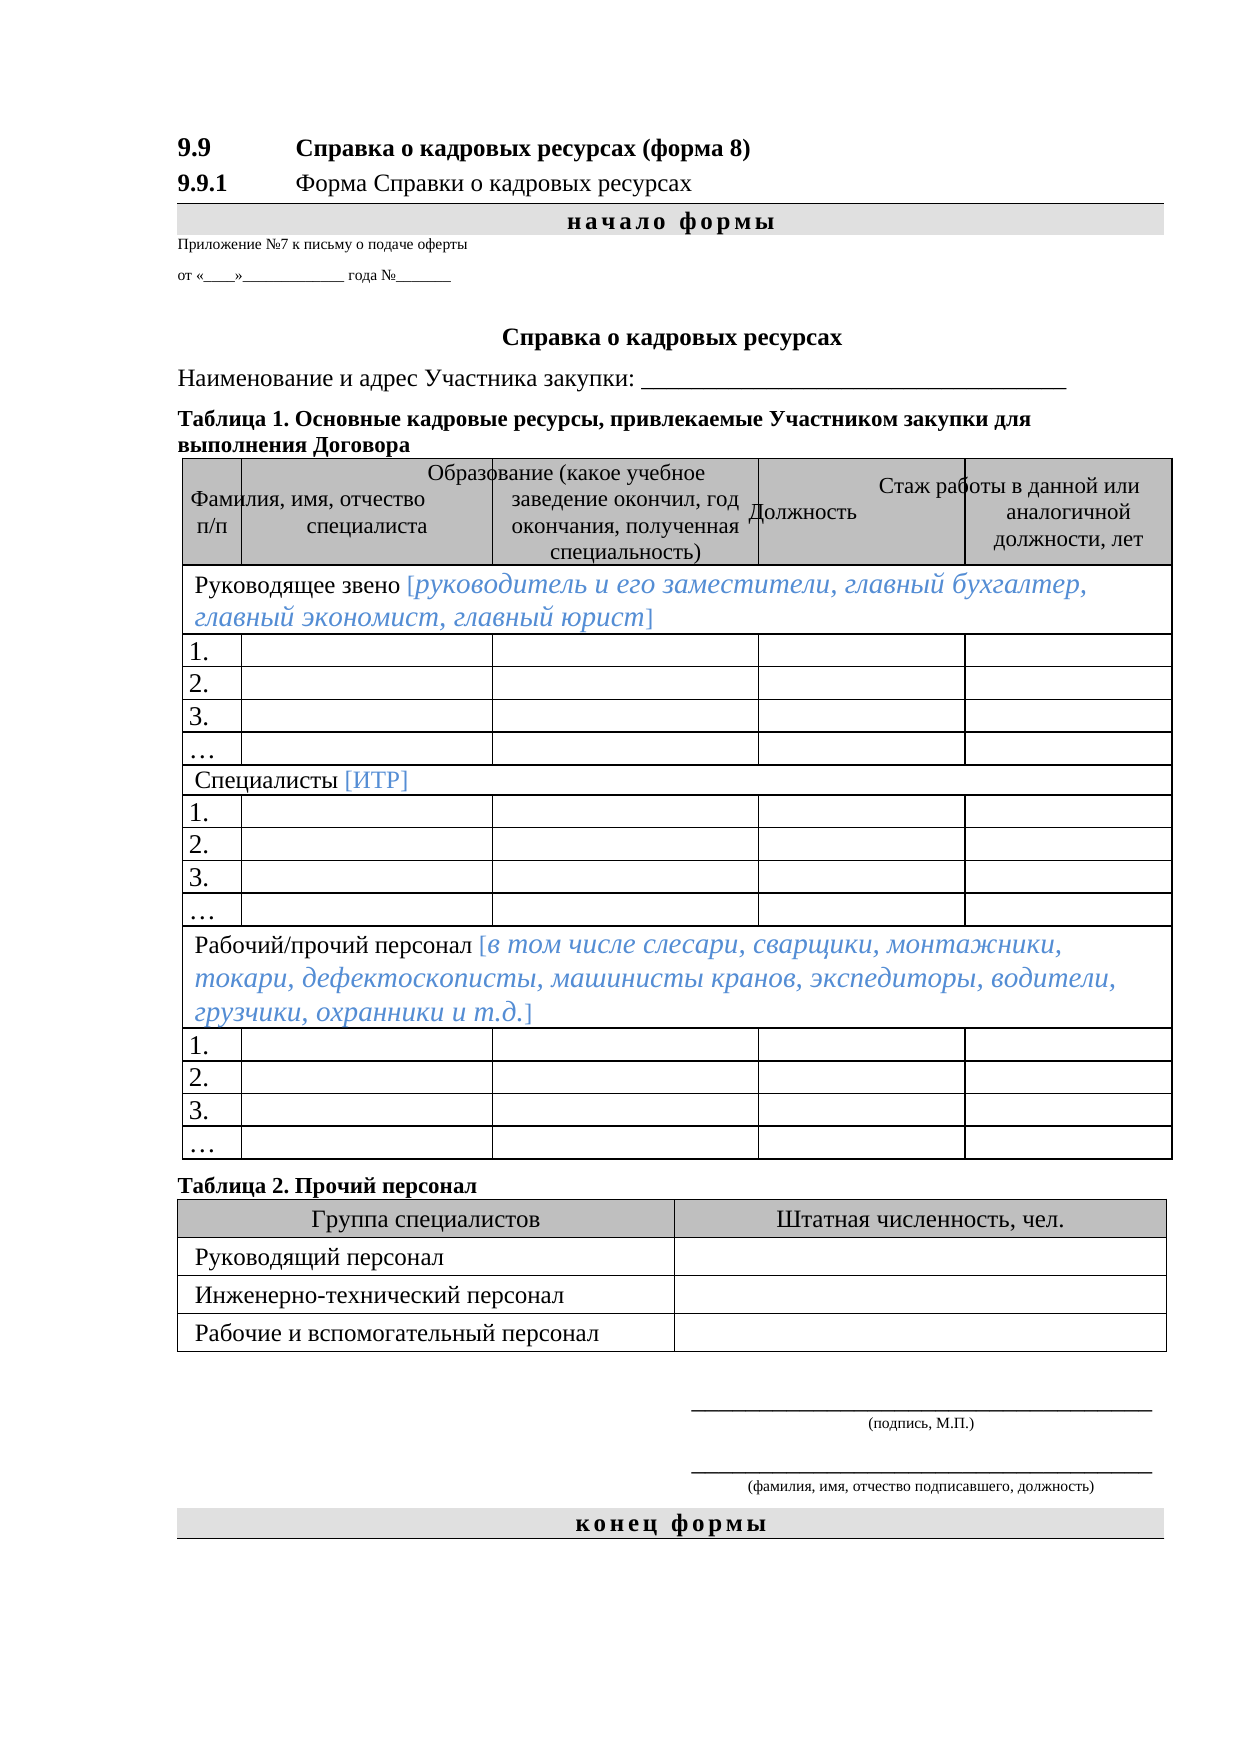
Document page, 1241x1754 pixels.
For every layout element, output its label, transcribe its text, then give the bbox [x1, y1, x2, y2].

table_cell Рабочий/прочий персонал [в том числе слесари, сварщики, монтажники, токари, дефектоскописты, машинисты кранов, экспедиторы, водители, грузчики, охранники и т.д.] [183, 927, 1171, 1027]
table_cell [759, 733, 964, 764]
table_cell [759, 828, 964, 859]
table_cell [675, 1238, 1166, 1275]
table_cell [966, 828, 1171, 859]
table_cell [759, 1029, 964, 1060]
table_cell [493, 1062, 758, 1093]
text Таблица 1. Основные кадровые ресурсы, привлекаемые Участником закупки для выполнения Договора [177, 405, 1167, 457]
table_cell [966, 1062, 1171, 1093]
table_cell [966, 700, 1171, 731]
table_cell [242, 828, 492, 859]
table_header Штатная численность, чел. [675, 1200, 1166, 1237]
table_cell [183, 667, 241, 698]
table_cell [966, 635, 1171, 666]
table_cell [675, 1276, 1166, 1313]
table_header Фамилия, имя, отчество специалиста [242, 459, 492, 564]
table_cell [675, 1314, 1166, 1351]
table_cell [966, 894, 1171, 925]
table_cell [242, 1029, 492, 1060]
table_cell Специалисты [ИТР] [183, 766, 1171, 794]
table_cell [493, 700, 758, 731]
text начало формы [177, 204, 1164, 235]
table_cell [759, 667, 964, 698]
table_cell [242, 861, 492, 892]
text Таблица 2. Прочий персонал [177, 1172, 1167, 1198]
table_cell … [183, 1127, 241, 1158]
table_cell [242, 1127, 492, 1158]
table_cell [966, 1094, 1171, 1125]
table_cell Руководящее звено [руководитель и его заместители, главный бухгалтер, главный экономист, главный юрист] [183, 566, 1171, 633]
table_cell [242, 635, 492, 666]
table_cell [493, 733, 758, 764]
table_cell [493, 861, 758, 892]
table_cell [493, 1094, 758, 1125]
table_cell [183, 700, 241, 731]
table_cell [183, 1062, 241, 1093]
table_cell [966, 796, 1171, 827]
text Наименование и адрес Участника закупки: __________________________________ [177, 363, 1167, 392]
text конец формы [177, 1508, 1164, 1538]
table_cell [966, 861, 1171, 892]
list Справка о кадровых ресурсах (форма 8) [177, 131, 1167, 162]
table_cell [966, 667, 1171, 698]
table_cell [759, 1094, 964, 1125]
table_cell [759, 635, 964, 666]
table_cell [183, 828, 241, 859]
text Приложение №7 к письму о подаче оферты от «____»_____________ года №_______ [177, 235, 1167, 297]
table_cell [493, 667, 758, 698]
table_cell [242, 700, 492, 731]
table_cell [759, 1062, 964, 1093]
table_header Образование (какое учебное заведение окончил, год окончания, полученная специальность) [493, 459, 758, 564]
table_header __________________________________ (подпись, М.П.) [679, 1352, 1163, 1445]
table_cell [183, 861, 241, 892]
table_cell [183, 635, 241, 666]
table_cell [759, 700, 964, 731]
table_cell [183, 1094, 241, 1125]
table_cell [493, 894, 758, 925]
table_cell [493, 1029, 758, 1060]
text Справка о кадровых ресурсах [177, 322, 1167, 351]
table_cell Инженерно-технический персонал [178, 1276, 674, 1313]
table_cell [966, 733, 1171, 764]
table_cell [242, 1062, 492, 1093]
table_cell [242, 1094, 492, 1125]
table_cell __________________________________ (фамилия, имя, отчество подписавшего, должность) [679, 1445, 1163, 1508]
table_cell [493, 828, 758, 859]
table_cell [242, 796, 492, 827]
table_header Стаж работы в данной или аналогичной должности, лет [966, 459, 1171, 564]
table_cell Руководящий персонал [178, 1238, 674, 1275]
table_cell [242, 733, 492, 764]
table_cell … [183, 733, 241, 764]
table_cell [759, 894, 964, 925]
table_cell [759, 796, 964, 827]
table_cell [183, 796, 241, 827]
table_header Группа специалистов [178, 1200, 674, 1237]
list Форма Справки о кадровых ресурсах [177, 168, 1167, 197]
table_header № п/п [183, 459, 241, 564]
table_cell [242, 667, 492, 698]
table_cell … [183, 894, 241, 925]
table_cell Рабочие и вспомогательный персонал [178, 1314, 674, 1351]
table_cell [966, 1127, 1171, 1158]
table_cell [183, 1029, 241, 1060]
table_cell [966, 1029, 1171, 1060]
table_cell [493, 635, 758, 666]
table_header Должность [759, 459, 964, 564]
table_cell [493, 796, 758, 827]
table_cell [759, 861, 964, 892]
table_cell [759, 1127, 964, 1158]
table_cell [242, 894, 492, 925]
table_cell [493, 1127, 758, 1158]
